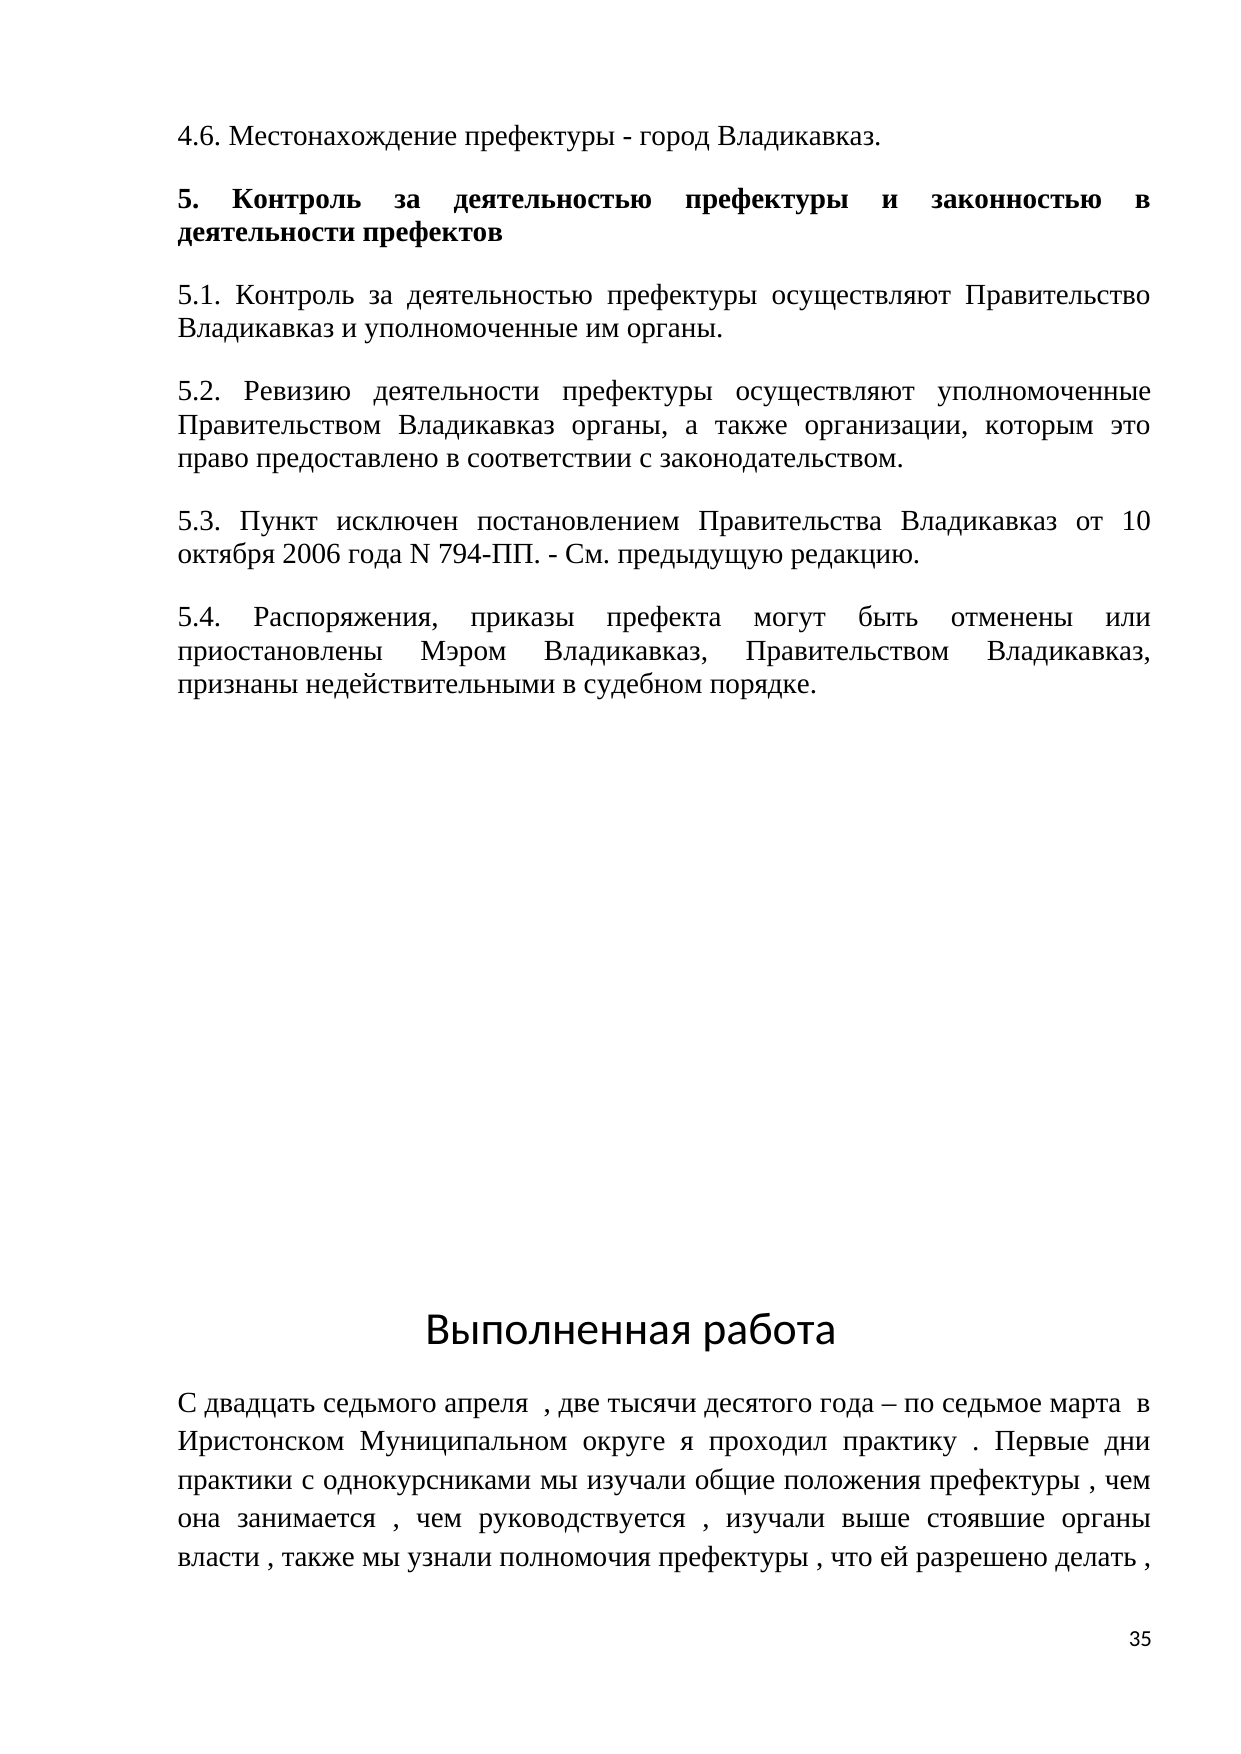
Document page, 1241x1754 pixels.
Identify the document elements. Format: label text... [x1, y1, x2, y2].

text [177, 1385, 1152, 1572]
text 5. Контроль за деятельностью префектуры и законностью в деятельности префектов [177, 181, 1152, 248]
text 5.4. Распоряжения, приказы префекта могут быть отменены или приостановлены Мэром Владикавказ, Правительством Владикавказ, признаны недействительными в судебном порядке. [177, 599, 1152, 700]
text Выполненная работа [177, 1300, 1152, 1356]
text 5.2. Ревизию деятельности префектуры осуществляют уполномоченные Правительством Владикавказ органы, а также организации, которым это право предоставлено в соответствии с законодательством. [177, 373, 1152, 474]
text 5.1. Контроль за деятельностью префектуры осуществляют Правительство Владикавказ и уполномоченные им органы. [177, 277, 1152, 344]
text 5.3. Пункт исключен постановлением Правительства Владикавказ от 10 октября 2006 года N 794-ПП. - См. предыдущую редакцию. [177, 503, 1152, 570]
text 4.6. Местонахождение префектуры - город Владикавказ. [177, 118, 1152, 152]
